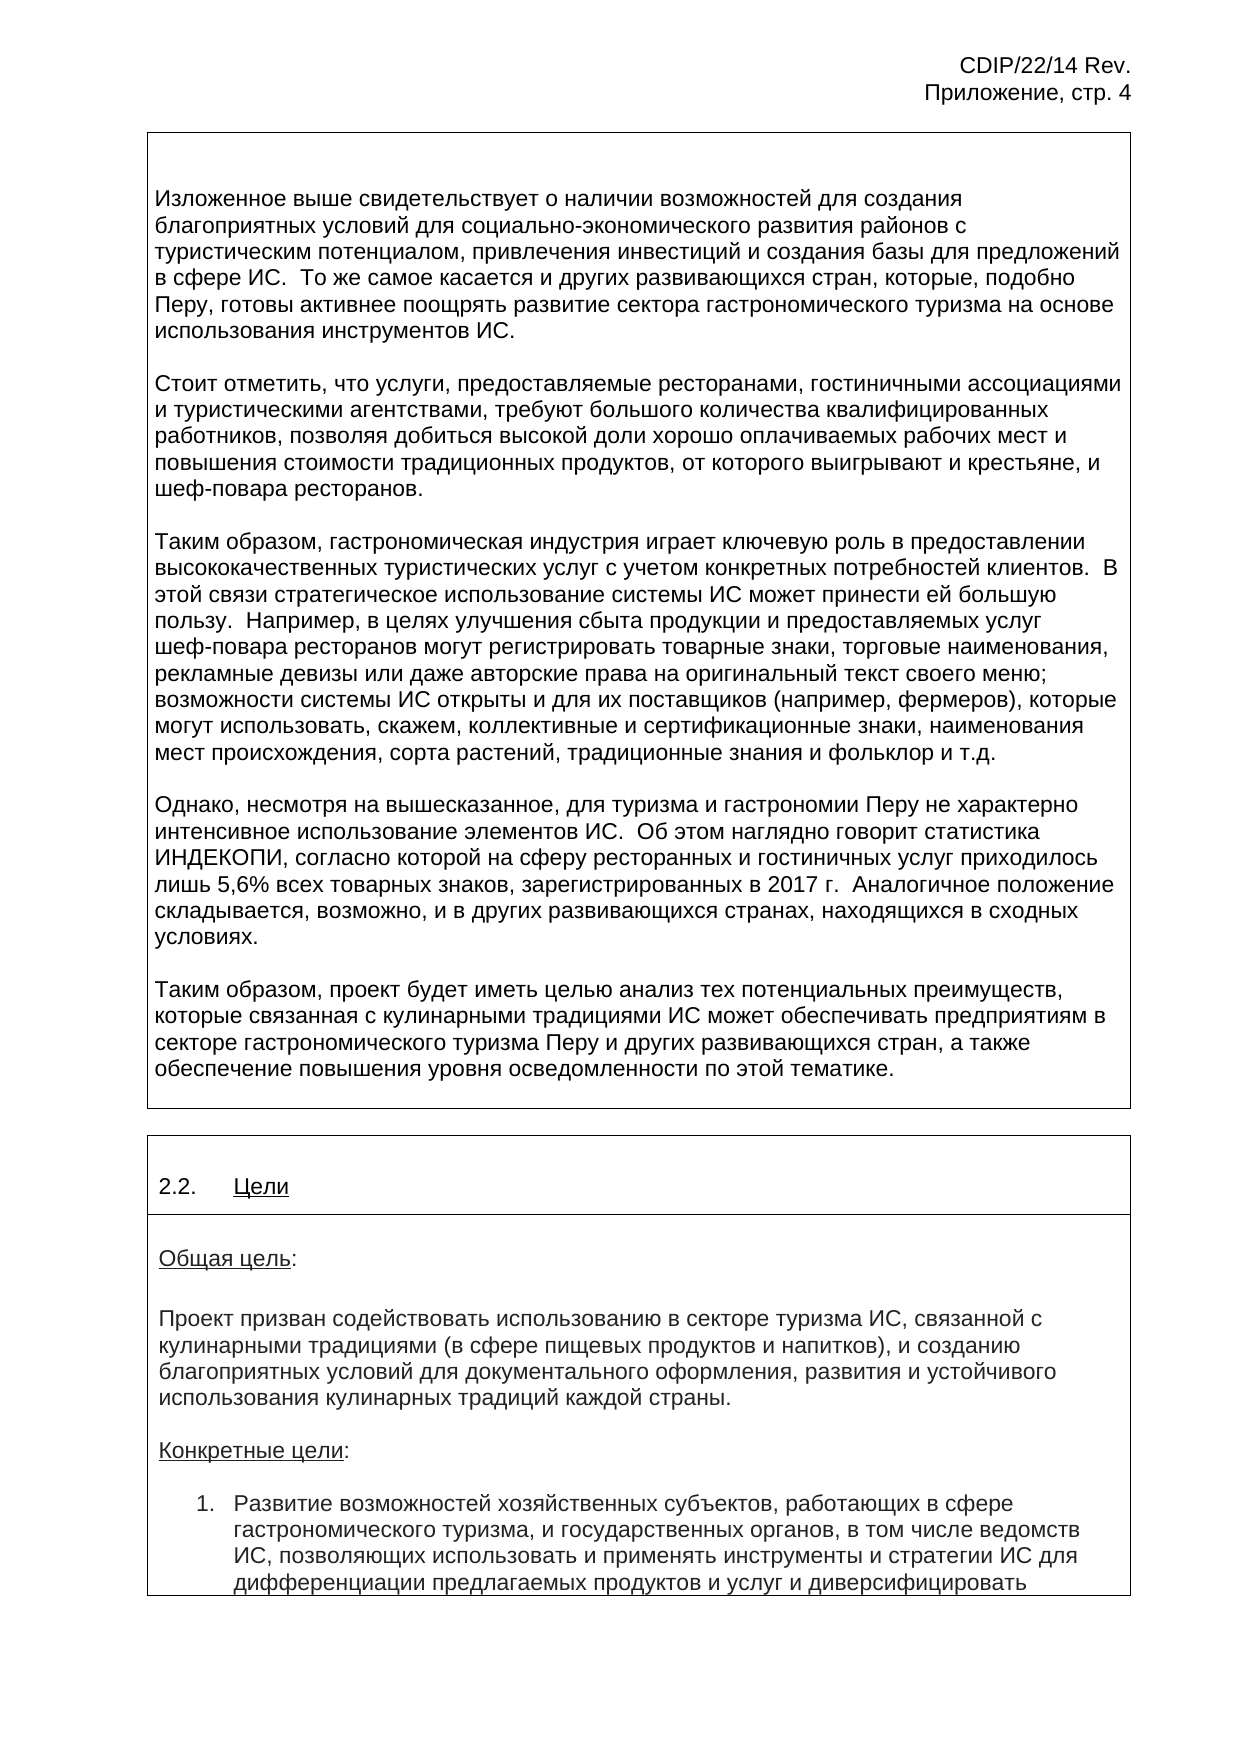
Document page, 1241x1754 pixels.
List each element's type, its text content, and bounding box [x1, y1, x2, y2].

table_header Цели [148, 1136, 1130, 1213]
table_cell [148, 1215, 1130, 1595]
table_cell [148, 133, 1130, 1108]
